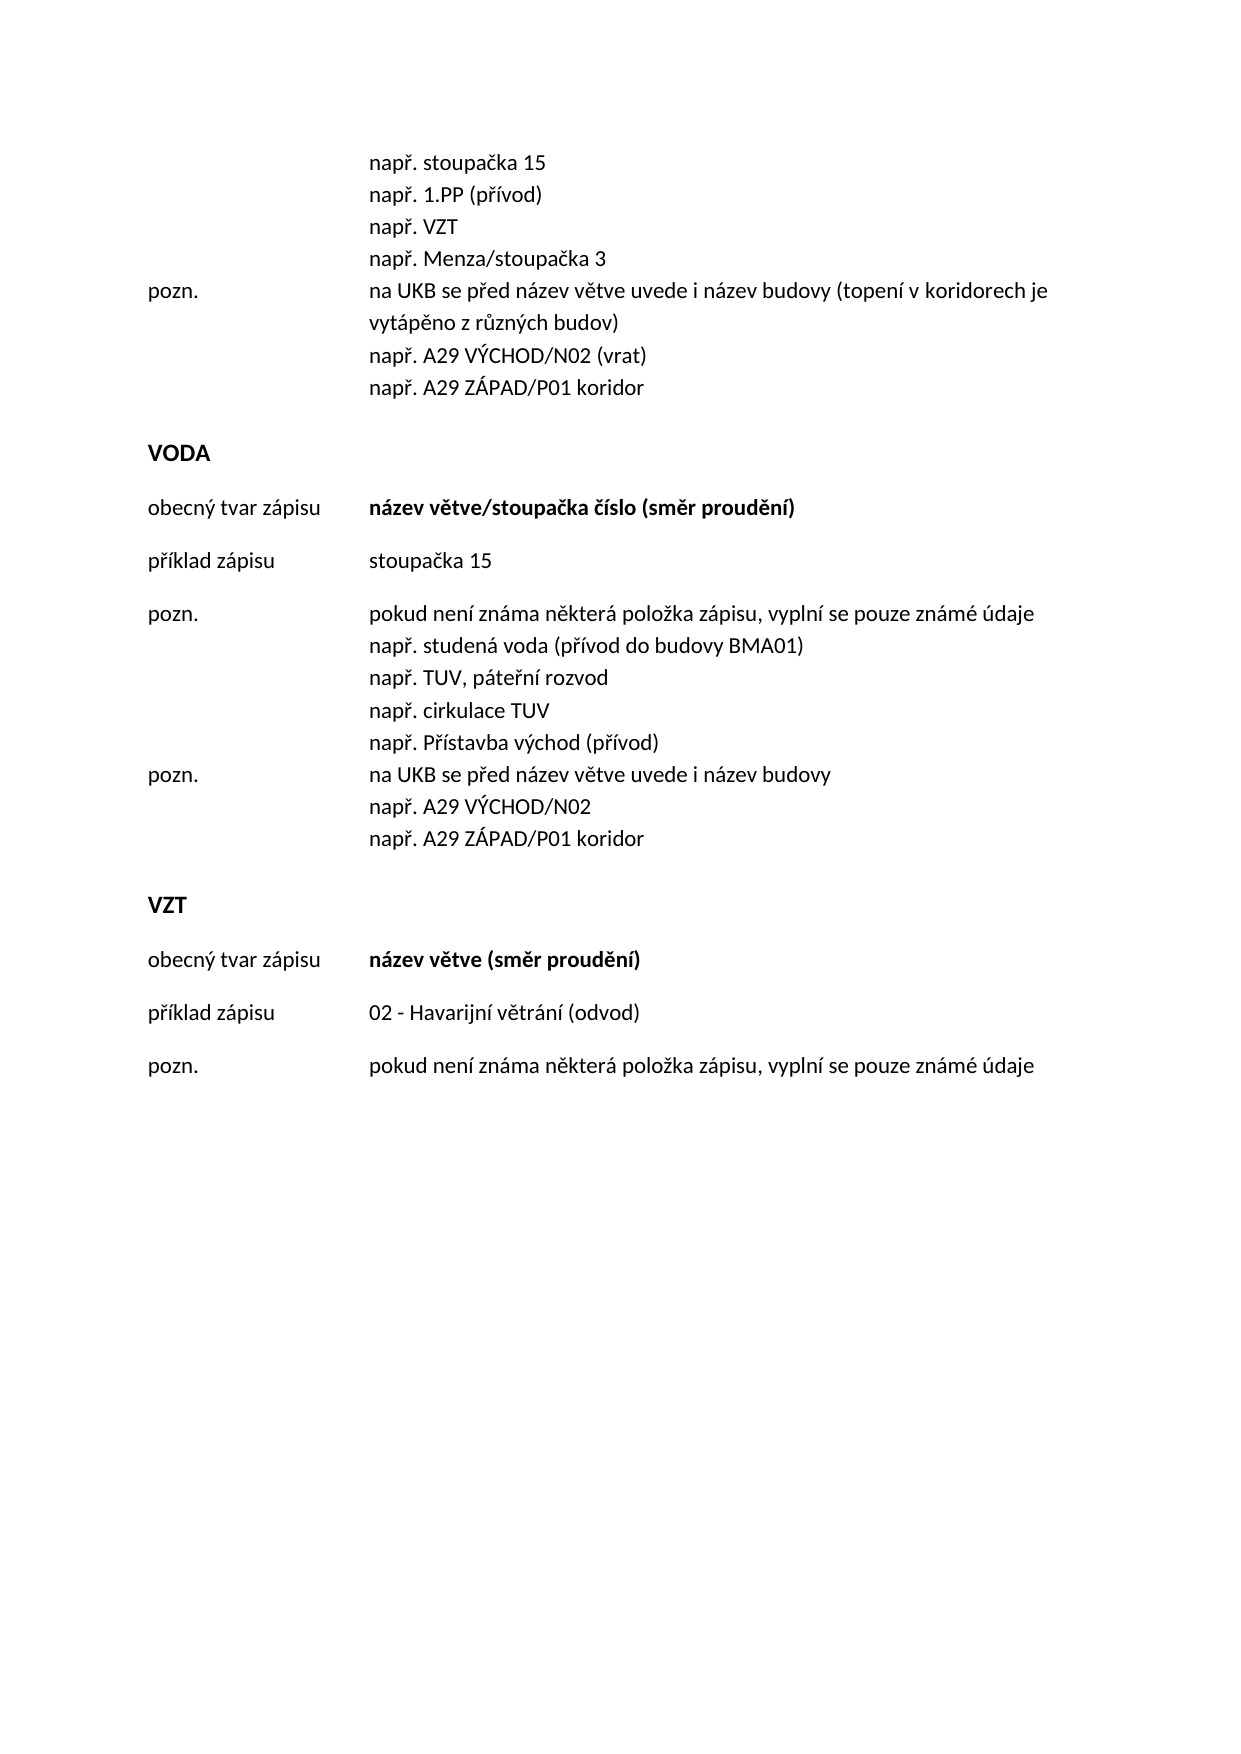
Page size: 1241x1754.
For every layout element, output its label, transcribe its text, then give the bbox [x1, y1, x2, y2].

text VZT [148, 889, 1093, 919]
text např. cirkulace TUV [295, 696, 1093, 724]
text např. 1.PP (přívod) [295, 180, 1093, 208]
text např. studená voda (přívod do budovy BMA01) [148, 631, 1093, 659]
text pozn. pokud není známa některá položka zápisu, vyplní se pouze známé údaje [148, 599, 1093, 627]
text pozn. na UKB se před název větve uvede i název budovy (topení v koridorech je vytápěno z různých budov) [148, 276, 1093, 337]
text např. stoupačka 15 [148, 148, 1093, 176]
text např. Přístavba východ (přívod) [295, 728, 1093, 756]
text obecný tvar zápisu název větve (směr proudění) [148, 945, 1093, 973]
text např. A29 ZÁPAD/P01 koridor [369, 373, 1093, 401]
text např. A29 ZÁPAD/P01 koridor [369, 824, 1093, 852]
text obecný tvar zápisu název větve/stoupačka číslo (směr proudění) [148, 493, 1093, 521]
text např. A29 VÝCHOD/N02 [369, 792, 1093, 820]
text příklad zápisu stoupačka 15 [148, 546, 1093, 574]
text např. Menza/stoupačka 3 [295, 244, 1093, 272]
text VODA [148, 437, 1093, 468]
text např. VZT [295, 212, 1093, 240]
text pozn. pokud není známa některá položka zápisu, vyplní se pouze známé údaje [148, 1051, 1093, 1079]
text pozn. na UKB se před název větve uvede i název budovy [148, 760, 1093, 788]
text např. TUV, páteřní rozvod [148, 663, 1093, 692]
text např. A29 VÝCHOD/N02 (vrat) [148, 341, 1093, 369]
text příklad zápisu 02 - Havarijní větrání (odvod) [148, 998, 1093, 1026]
